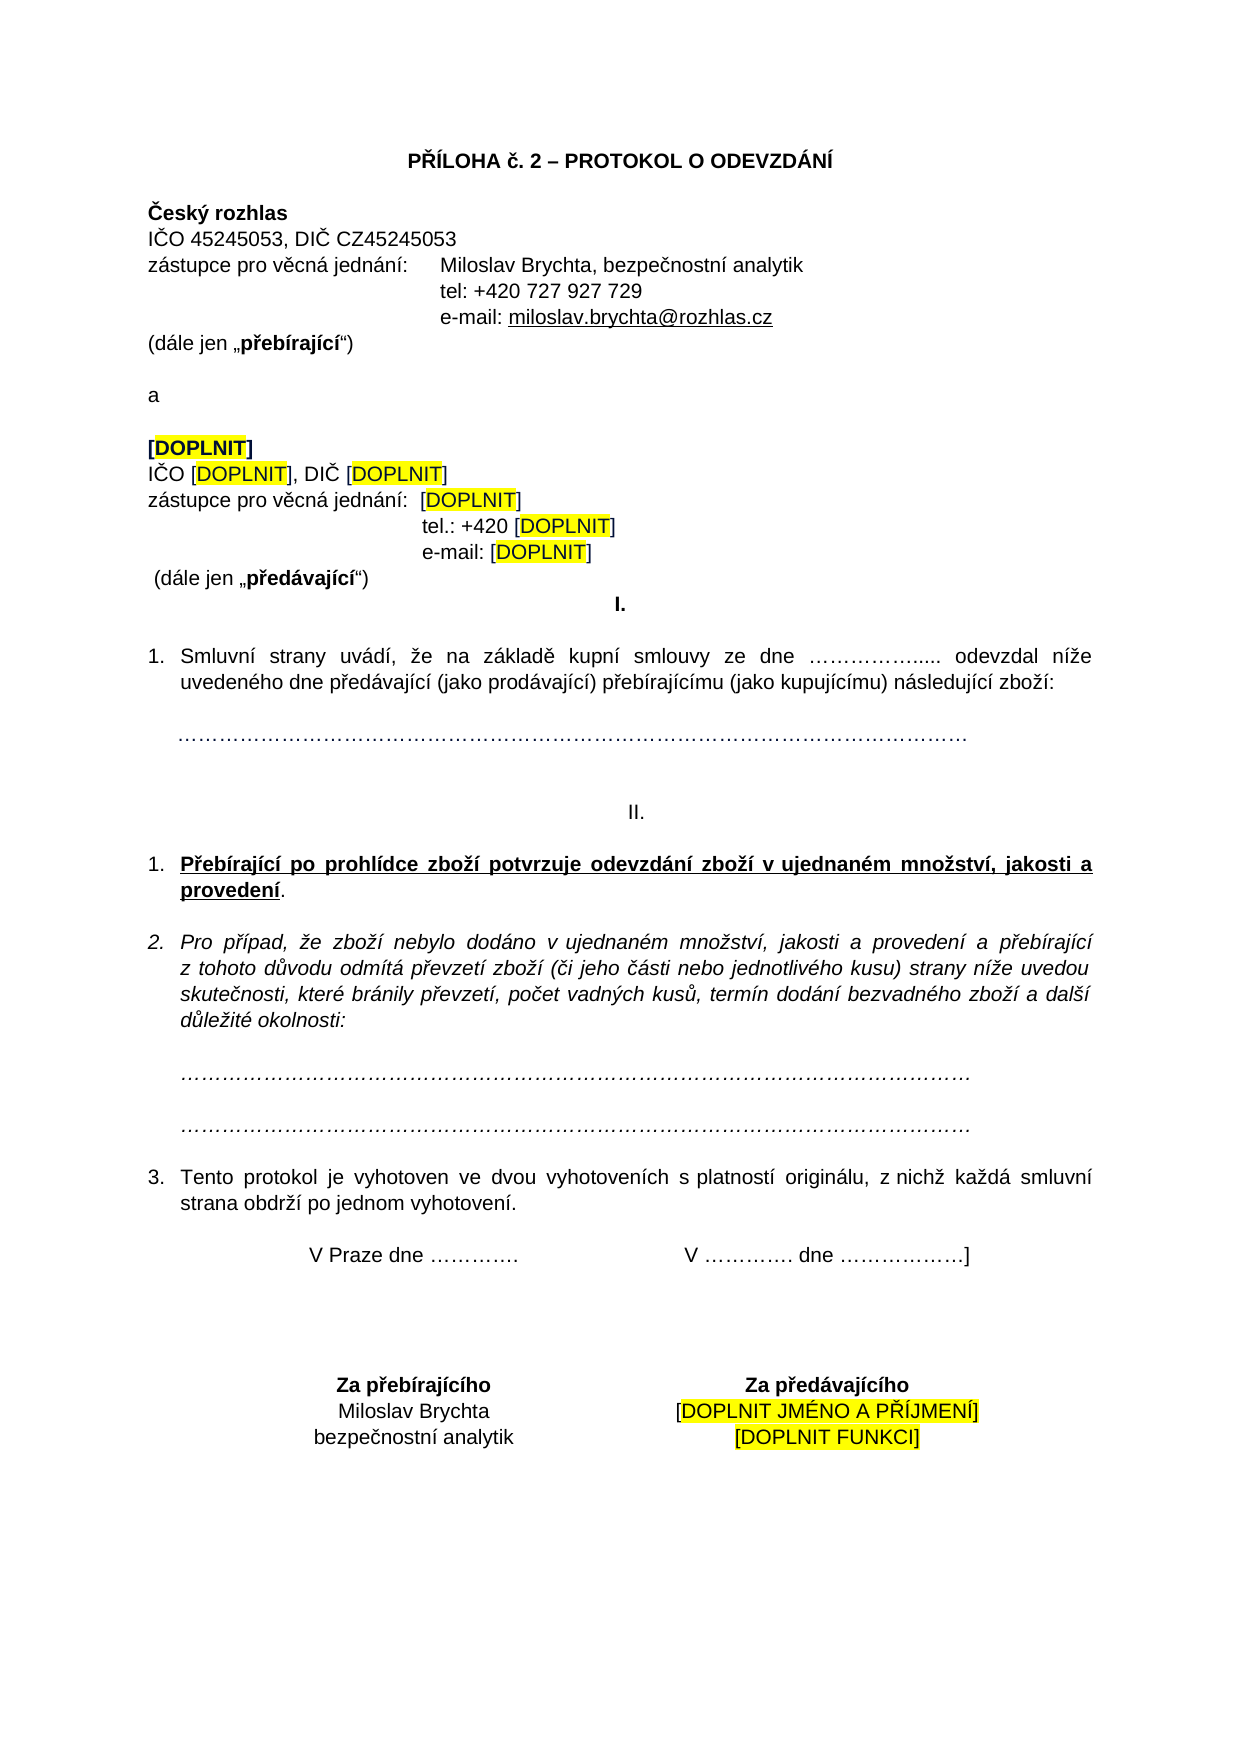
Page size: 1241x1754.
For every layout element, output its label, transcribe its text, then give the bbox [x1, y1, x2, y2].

list Přebírající po prohlídce zboží potvrzuje odevzdání zboží v ujednaném množství, jakosti a provedení. [148, 851, 1093, 903]
table_cell Za přebírajícího Miloslav Brychta bezpečnostní analytik [207, 1294, 621, 1450]
text zástupce pro věcná jednání: [DOPLNIT] [148, 486, 1093, 512]
table_header V Praze dne …………. [207, 1241, 621, 1293]
list Tento protokol je vyhotoven ve dvou vyhotoveních s platností originálu, z nichž každá smluvní strana obdrží po jednom vyhotovení. [148, 1163, 1093, 1215]
text Český rozhlas [148, 200, 1093, 226]
table_header V …………. dne ………………] [621, 1241, 1033, 1293]
text IČO [DOPLNIT], DIČ [DOPLNIT] [148, 460, 1093, 486]
text (dále jen „přebírající“) [148, 330, 1093, 356]
list Smluvní strany uvádí, že na základě kupní smlouvy ze dne ……………..... odevzdal níže uvedeného dne předávající (jako prodávající) přebírajícímu (jako kupujícímu) následující zboží: [148, 642, 1093, 694]
text …………………………………………………………………………………………………… [148, 721, 1093, 747]
subtitle …………………………………………………………………………………………………… [148, 1111, 1093, 1137]
text tel: +420 727 927 729 [148, 278, 1093, 304]
text zástupce pro věcná jednání: Miloslav Brychta, bezpečnostní analytik [148, 252, 1093, 278]
text e-mail: [DOPLNIT] [148, 538, 1093, 564]
text tel.: +420 [DOPLNIT] [148, 512, 1093, 538]
text I. [148, 590, 1093, 616]
list II. [180, 799, 1093, 825]
list Pro případ, že zboží nebylo dodáno v ujednaném množství, jakosti a provedení a přebírající z tohoto důvodu odmítá převzetí zboží (či jeho části nebo jednotlivého kusu) strany níže uvedou skutečnosti, které bránily převzetí, počet vadných kusů, termín dodání bezvadného zboží a další důležité okolnosti: [148, 929, 1093, 1033]
text e-mail: miloslav.brychta@rozhlas.cz [148, 304, 1093, 330]
text IČO 45245053, DIČ CZ45245053 [148, 226, 1093, 252]
subtitle …………………………………………………………………………………………………… [148, 1059, 1093, 1085]
text (dále jen „předávající“) [148, 564, 1093, 590]
table_cell Za předávajícího [DOPLNIT JMÉNO A PŘÍJMENÍ] [DOPLNIT FUNKCI] [621, 1294, 1033, 1450]
text a [148, 382, 1093, 408]
text PŘÍLOHA č. 2 – PROTOKOL O ODEVZDÁNÍ [148, 148, 1093, 174]
text [DOPLNIT] [148, 434, 1093, 460]
